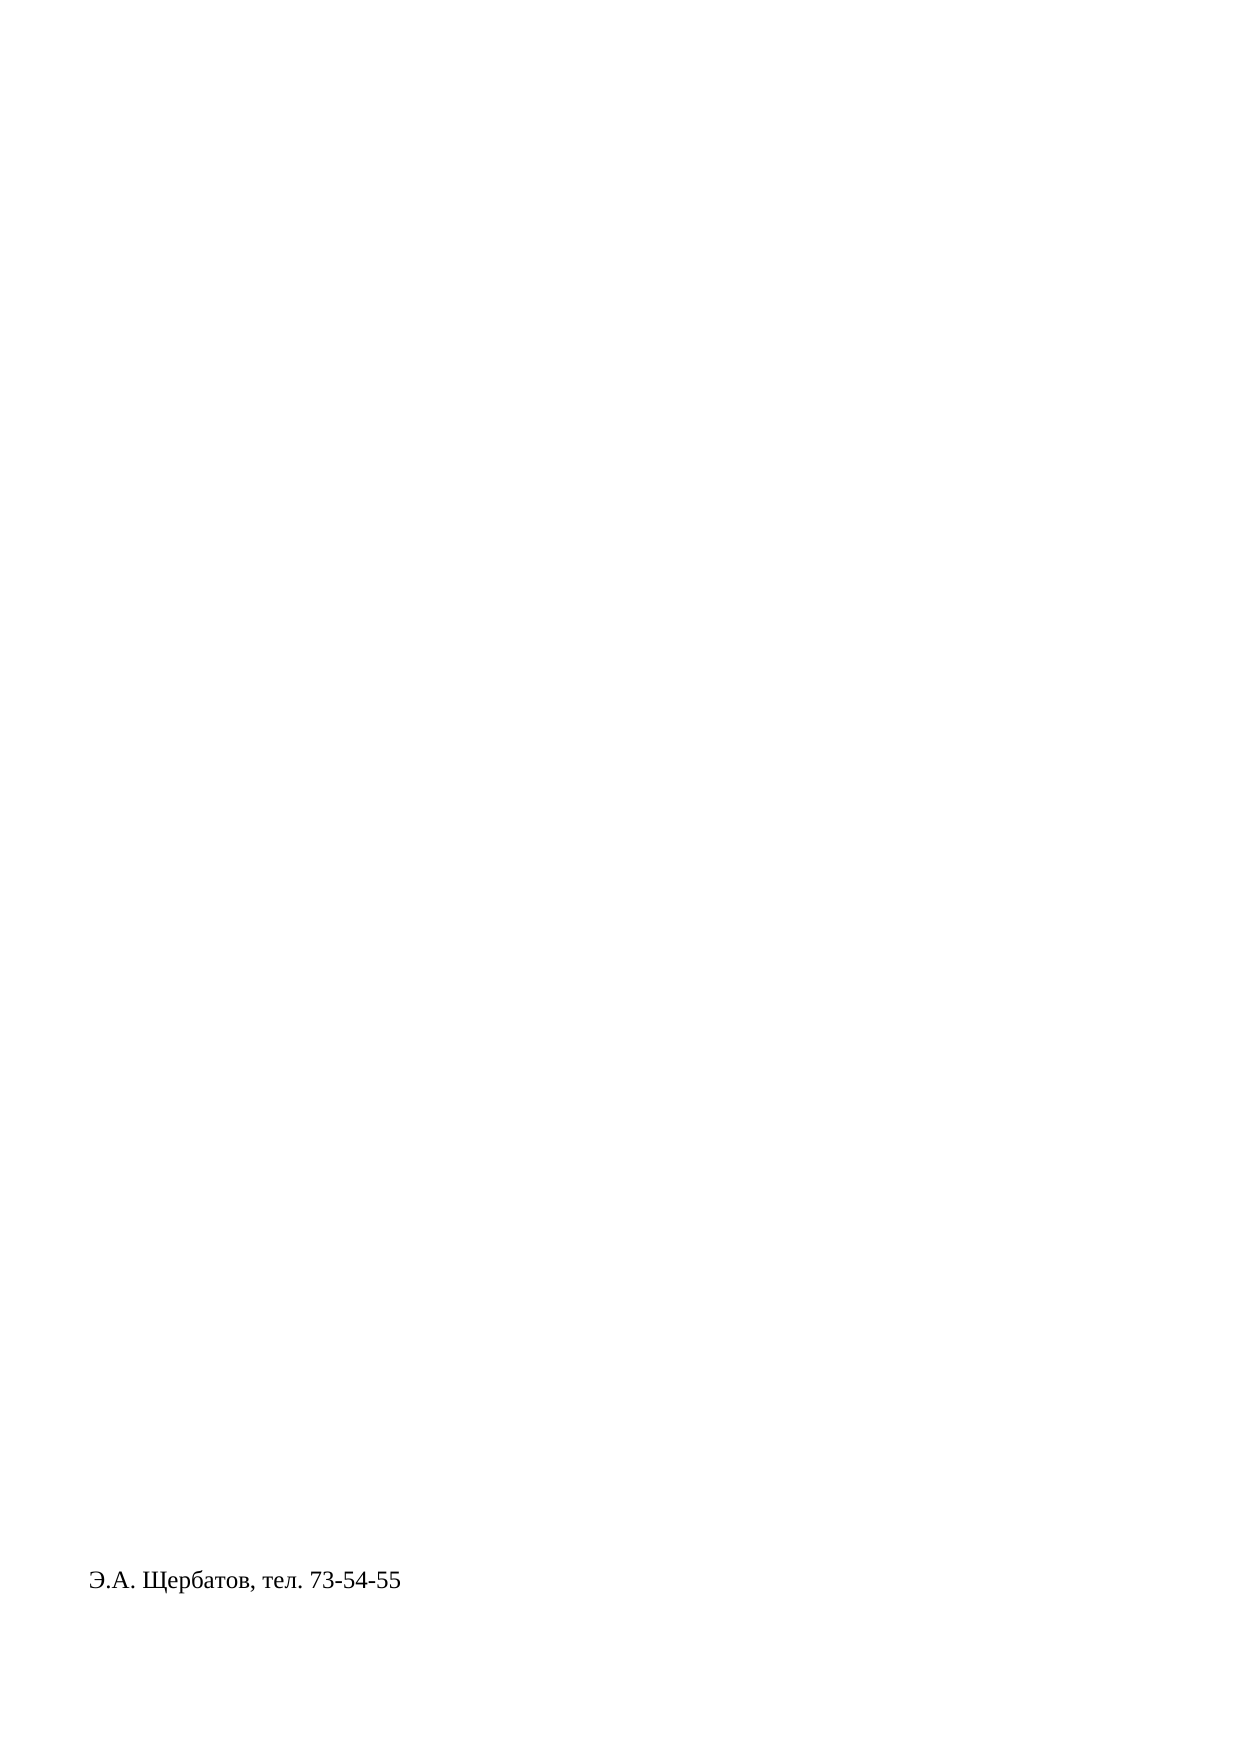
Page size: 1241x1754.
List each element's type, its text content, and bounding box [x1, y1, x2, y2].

text Э.А. Щербатов, тел. 73-54-55 [89, 1568, 1063, 1593]
